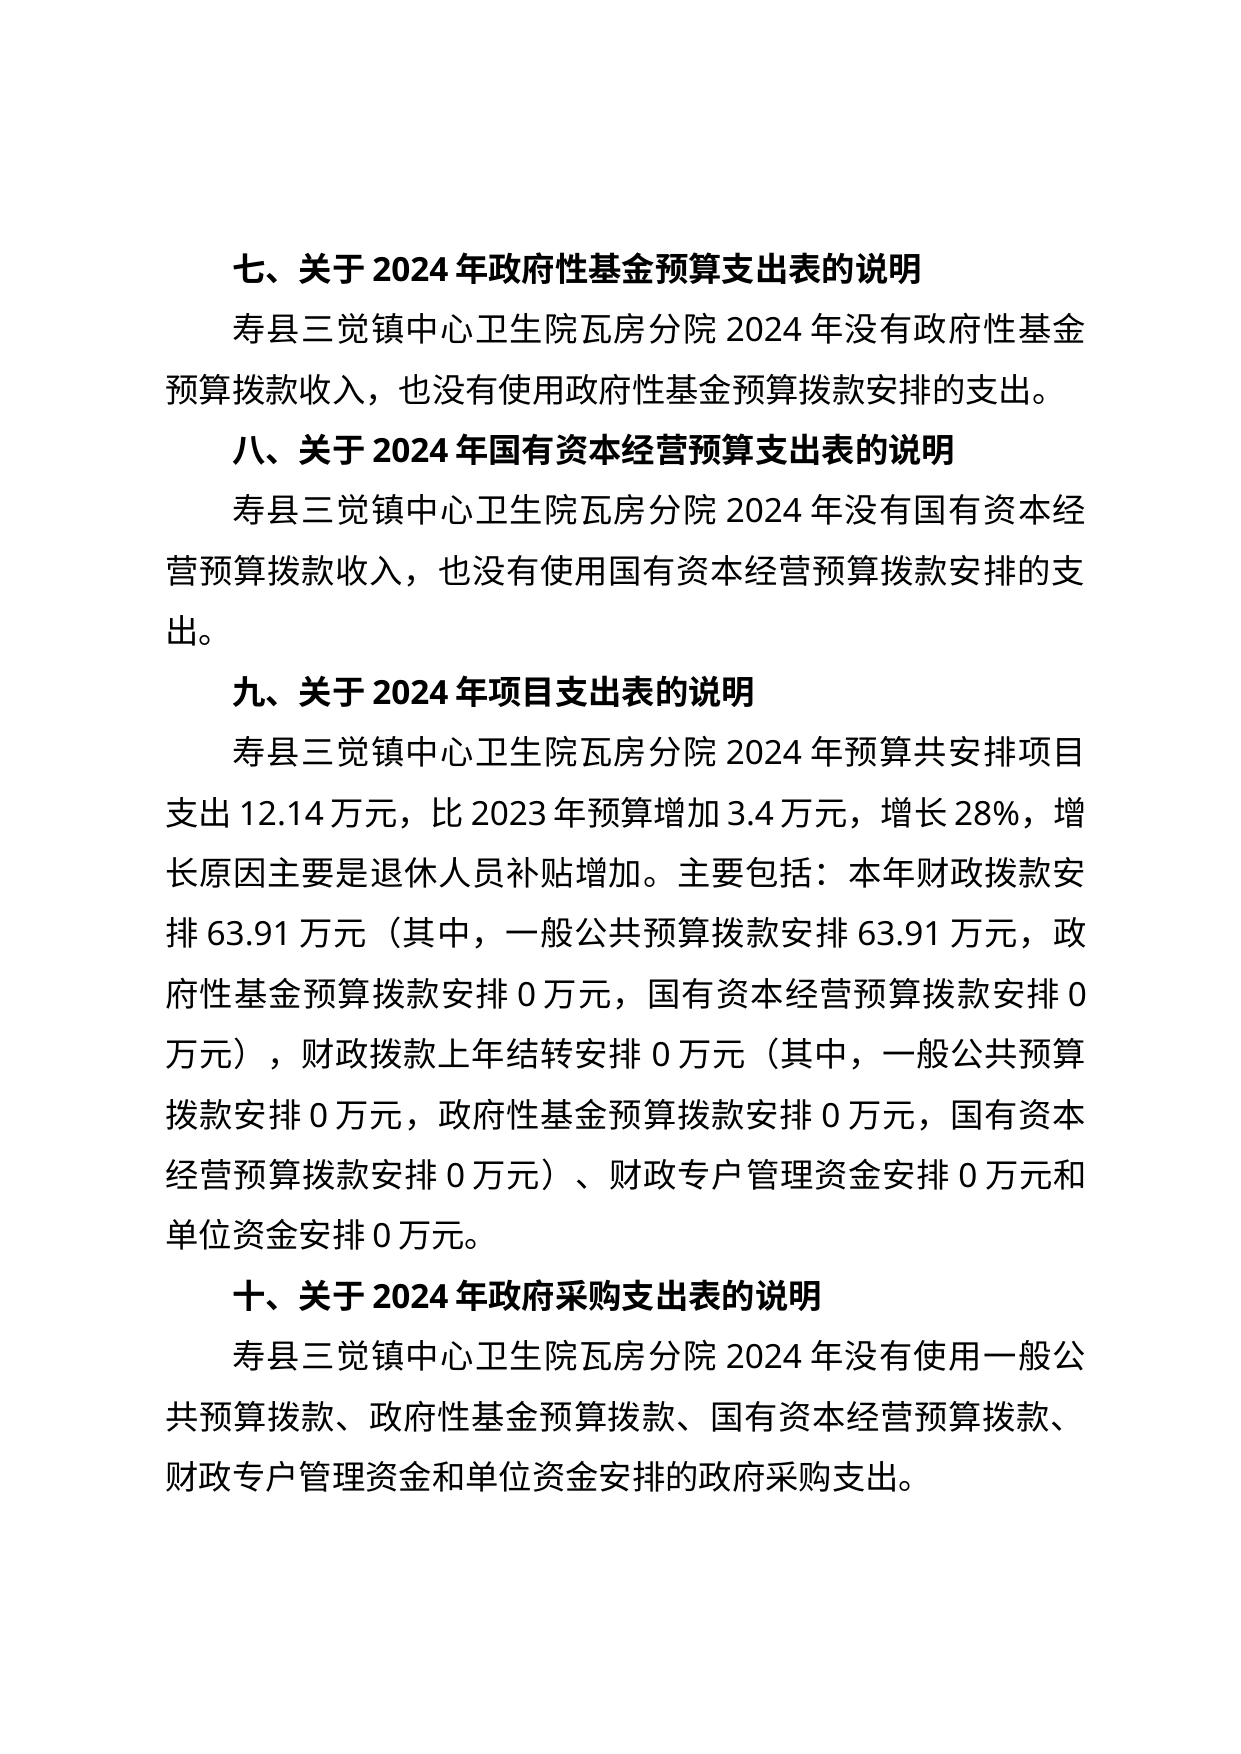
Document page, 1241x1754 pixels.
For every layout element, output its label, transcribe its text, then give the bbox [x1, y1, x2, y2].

text 八、关于2024年国有资本经营预算支出表的说明 [165, 414, 1087, 474]
text 寿县三觉镇中心卫生院瓦房分院2024年没有使用一般公共预算拨款、政府性基金预算拨款、国有资本经营预算拨款、财政专户管理资金和单位资金安排的政府采购支出。 [165, 1320, 1087, 1502]
text 九、关于2024年项目支出表的说明 [165, 656, 1087, 716]
text 寿县三觉镇中心卫生院瓦房分院2024年没有政府性基金预算拨款收入，也没有使用政府性基金预算拨款安排的支出。 [165, 293, 1087, 414]
text 十、关于2024年政府采购支出表的说明 [165, 1260, 1087, 1320]
text 七、关于2024年政府性基金预算支出表的说明 [165, 233, 1087, 293]
text 寿县三觉镇中心卫生院瓦房分院2024年没有国有资本经营预算拨款收入，也没有使用国有资本经营预算拨款安排的支出。 [165, 474, 1087, 656]
text 寿县三觉镇中心卫生院瓦房分院2024年预算共安排项目支出12.14万元，比2023年预算增加3.4万元，增长28%，增长原因主要是退休人员补贴增加。主要包括：本年财政拨款安排63.91万元（其中，一般公共预算拨款安排63.91万元，政府性基金预算拨款安排0万元，国有资本经营预算拨款安排0万元），财政拨款上年结转安排 0万元（其中，一般公共预算拨款安排0万元，政府性基金预算拨款安排0万元，国有资本经营预算拨款安排0万元）、财政专户管理资金安排0万元和单位资金安排0万元。 [165, 716, 1087, 1260]
